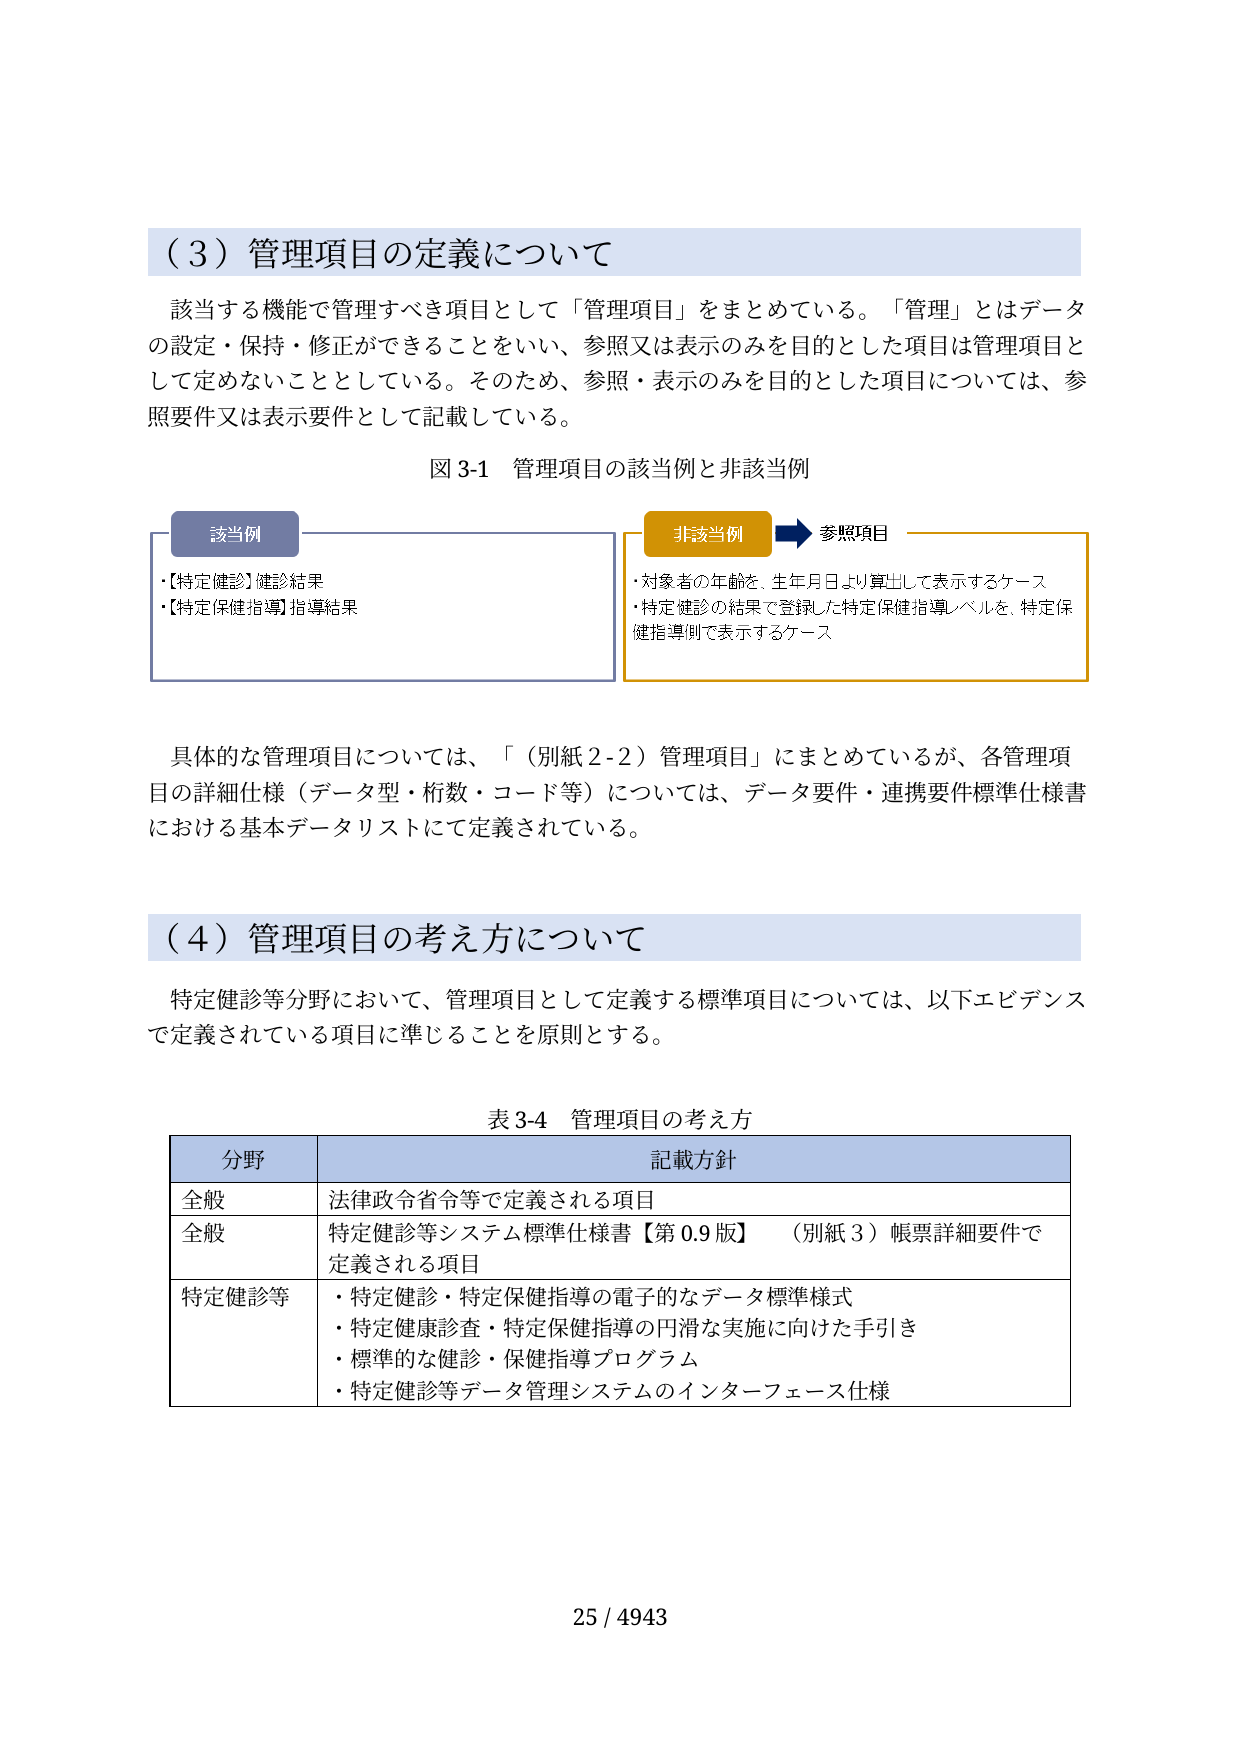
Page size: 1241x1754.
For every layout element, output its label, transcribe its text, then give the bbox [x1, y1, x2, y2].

table_cell 特定健診等システム標準仕様書【第0.9版】 （別紙３）帳票詳細要件で定義される項目 [318, 1216, 1070, 1279]
text （４）管理項目の考え方について [148, 913, 1092, 961]
table_cell ・特定健診・特定保健指導の電子的なデータ標準様式 ・特定健康診査・特定保健指導の円滑な実施に向けた手引き ・標準的な健診・保健指導プログラム ・特定健診等データ管理システムのインターフェース仕様 [318, 1280, 1070, 1406]
text 該当する機能で管理すべき項目として「管理項目」をまとめている。「管理」とはデータの設定・保持・修正ができることをいい、参照又は表示のみを目的とした項目は管理項目として定めないこととしている。そのため、参照・表示のみを目的とした項目については、参照要件又は表示要件として記載している。 [148, 292, 1092, 432]
table_cell 法律政令省令等で定義される項目 [318, 1183, 1070, 1215]
table_cell 全般 [171, 1216, 317, 1279]
text 表3-4 管理項目の考え方 [148, 1102, 1092, 1135]
text 具体的な管理項目については、「（別紙２-２）管理項目」にまとめているが、各管理項目の詳細仕様（データ型・桁数・コード等）については、データ要件・連携要件標準仕様書における基本データリストにて定義されている。 [148, 739, 1092, 843]
picture [147, 503, 1093, 687]
table_cell 特定健診等 [171, 1280, 317, 1406]
text 特定健診等分野において、管理項目として定義する標準項目については、以下エビデンスで定義されている項目に準じることを原則とする。 [148, 982, 1092, 1050]
table_header 分野 [171, 1136, 317, 1182]
table_cell 全般 [171, 1183, 317, 1215]
table_header 記載方針 [318, 1136, 1070, 1182]
text 図3-1 管理項目の該当例と非該当例 [148, 451, 1092, 484]
